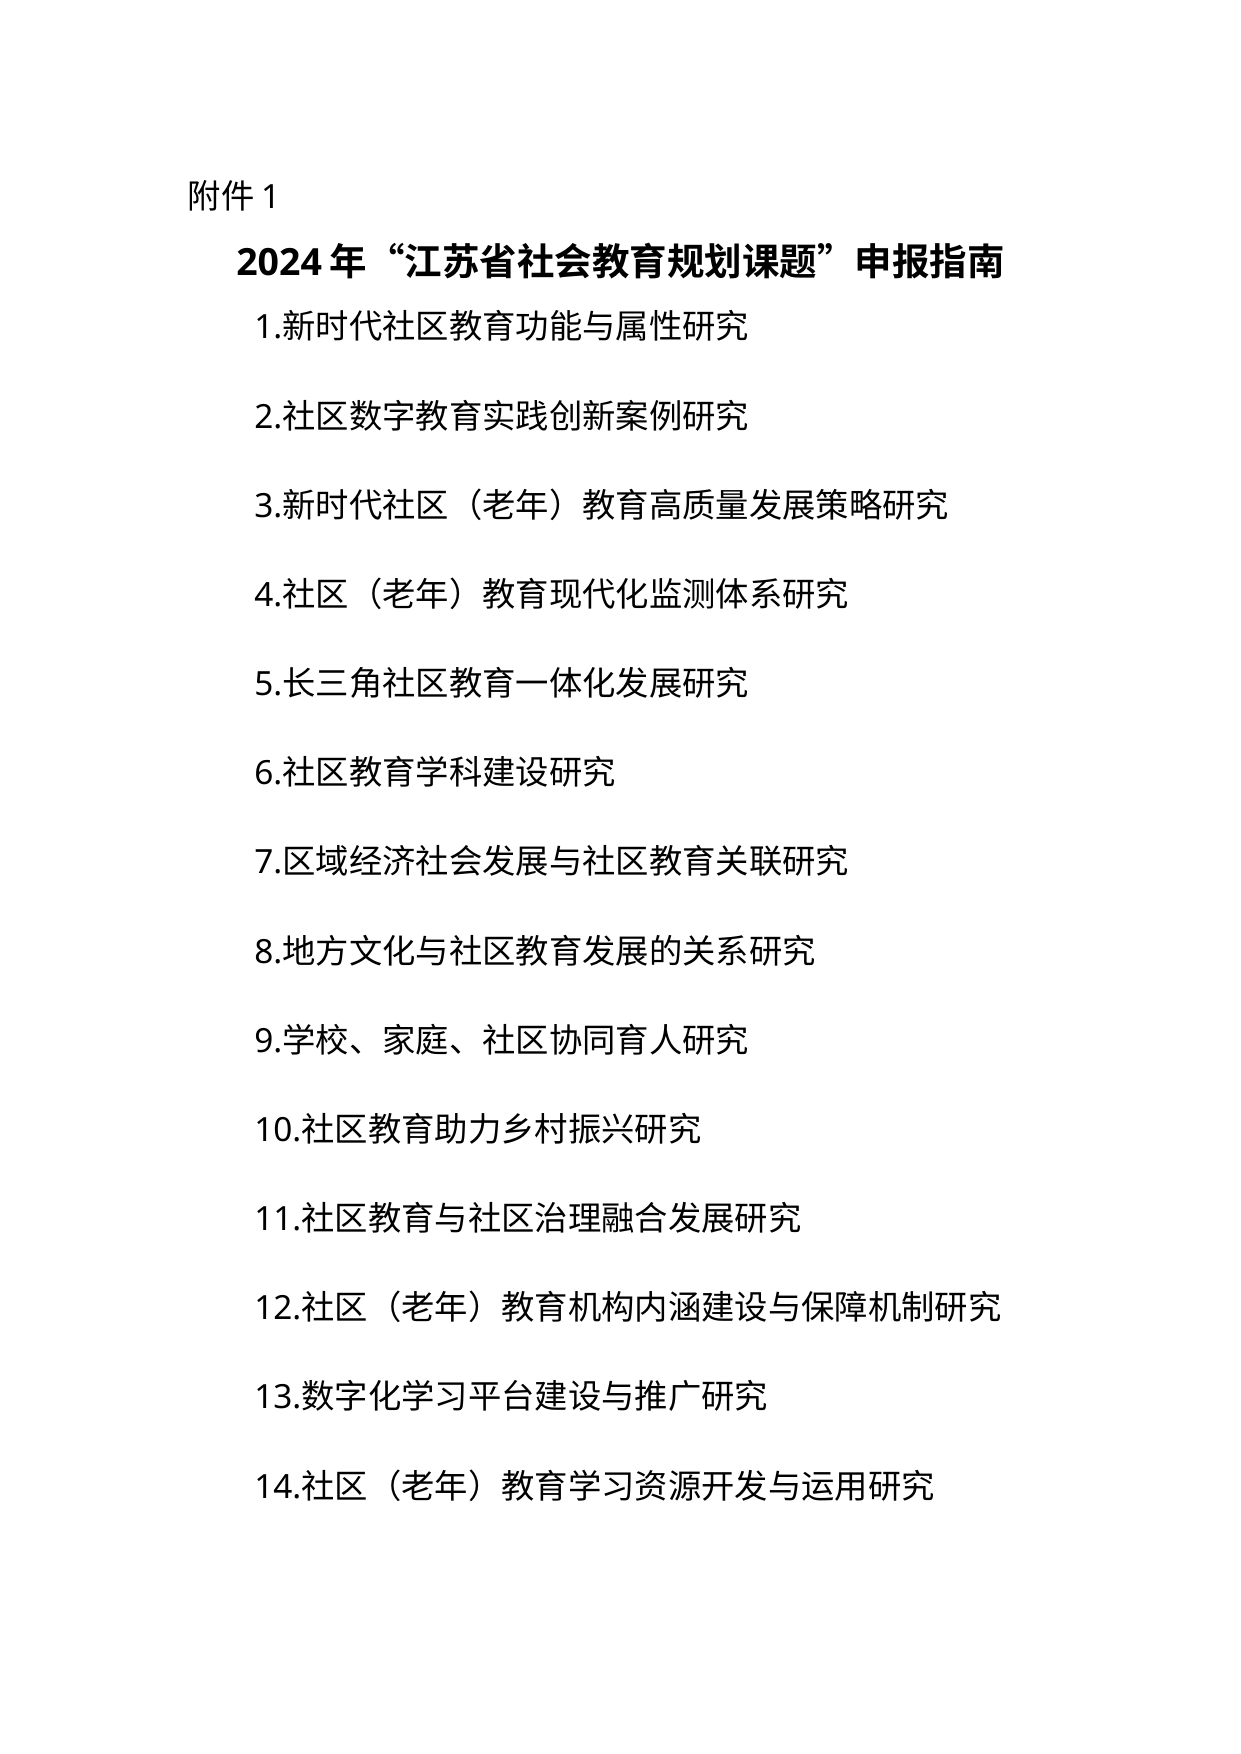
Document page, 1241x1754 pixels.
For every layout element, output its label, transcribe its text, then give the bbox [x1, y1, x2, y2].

text 6.社区教育学科建设研究 [187, 738, 1053, 803]
text 12.社区（老年）教育机构内涵建设与保障机制研究 [187, 1273, 1053, 1338]
text 9.学校、家庭、社区协同育人研究 [187, 1005, 1053, 1070]
text 13.数字化学习平台建设与推广研究 [187, 1362, 1053, 1427]
text 附件1 [187, 162, 1053, 227]
text 4.社区（老年）教育现代化监测体系研究 [187, 559, 1053, 624]
text 14.社区（老年）教育学习资源开发与运用研究 [187, 1451, 1053, 1516]
text 1.新时代社区教育功能与属性研究 [187, 292, 1053, 357]
text 7.区域经济社会发展与社区教育关联研究 [187, 827, 1053, 892]
text 2.社区数字教育实践创新案例研究 [187, 381, 1053, 446]
text 5.长三角社区教育一体化发展研究 [187, 649, 1053, 714]
text 2024年“江苏省社会教育规划课题”申报指南 [187, 227, 1053, 292]
text 8.地方文化与社区教育发展的关系研究 [187, 916, 1053, 981]
text 11.社区教育与社区治理融合发展研究 [187, 1184, 1053, 1249]
text 10.社区教育助力乡村振兴研究 [187, 1094, 1053, 1159]
text 3.新时代社区（老年）教育高质量发展策略研究 [187, 470, 1053, 535]
